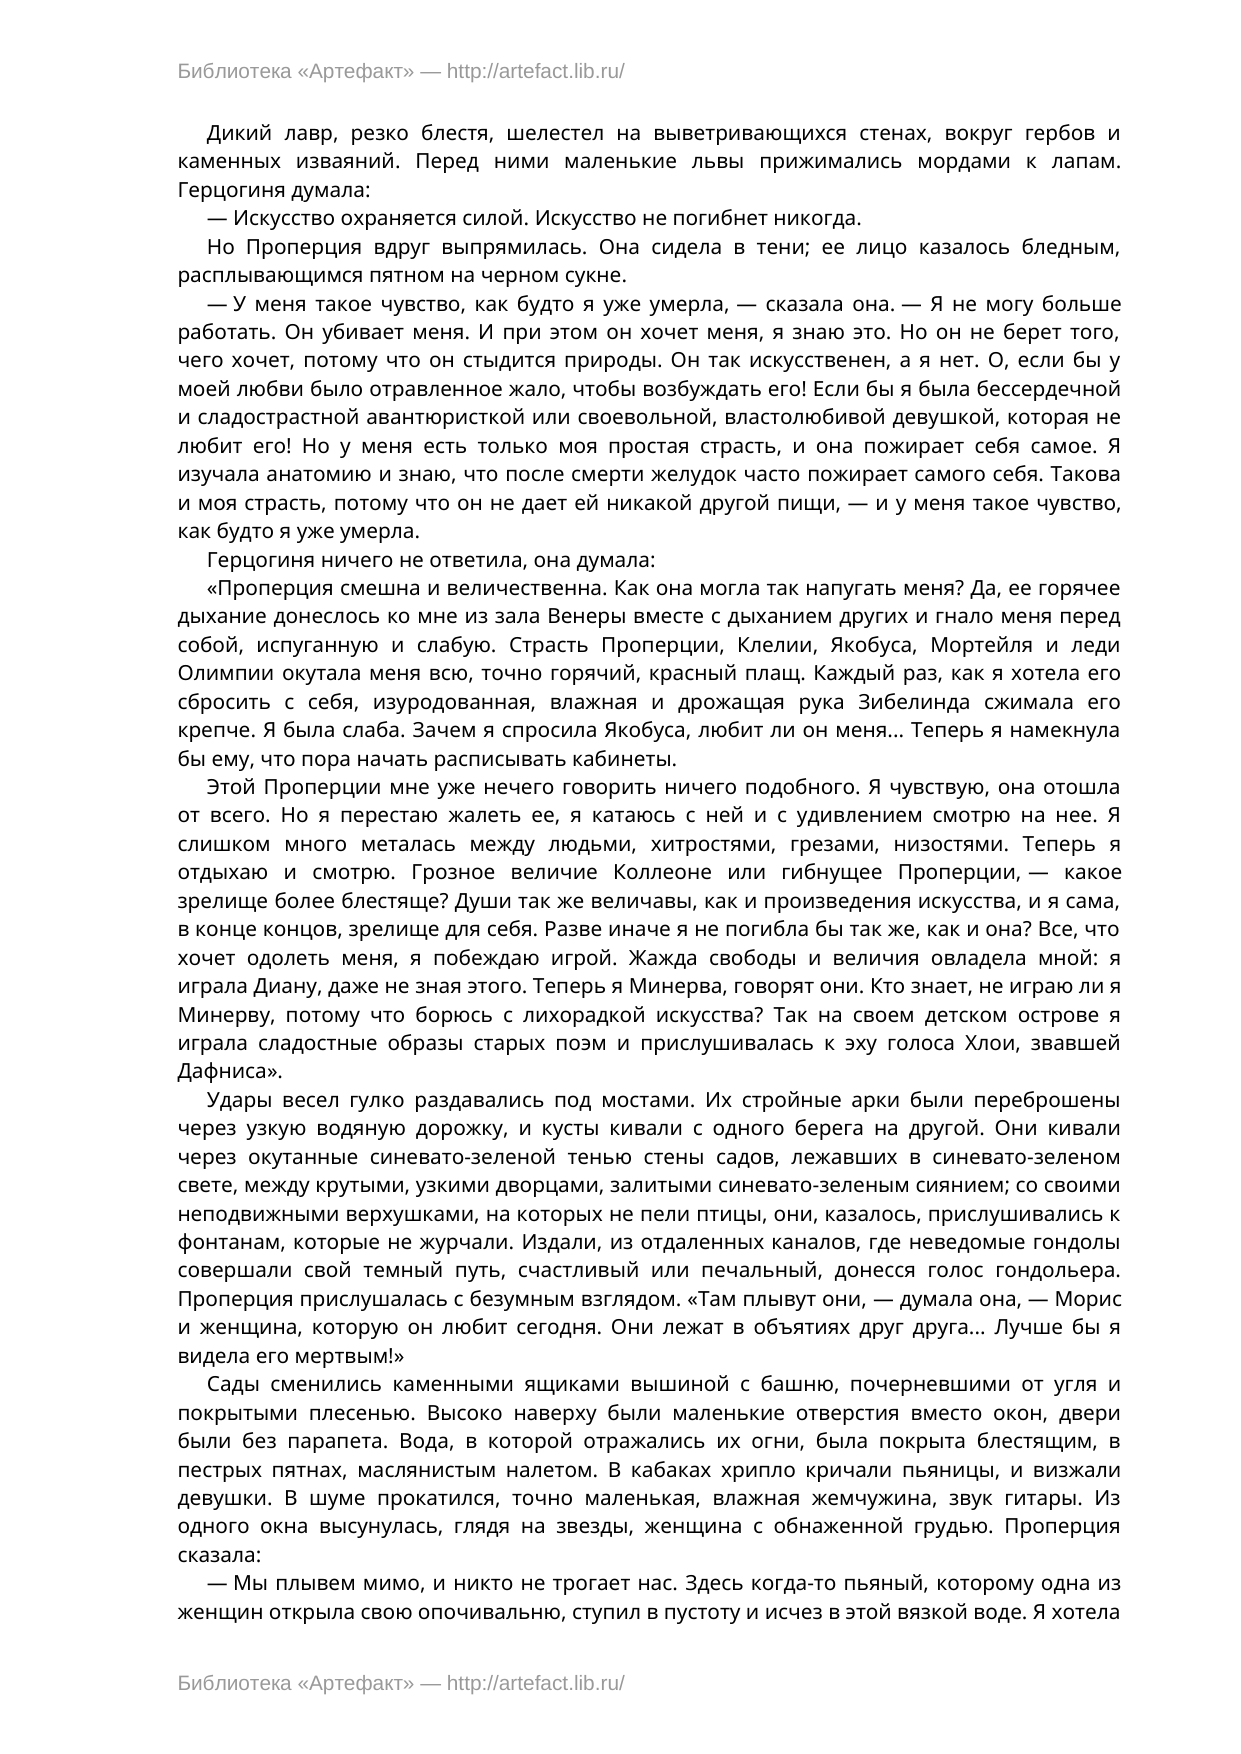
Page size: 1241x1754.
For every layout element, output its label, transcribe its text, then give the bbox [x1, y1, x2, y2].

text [177, 1568, 1122, 1625]
text — У меня такое чувство, как будто я уже умерла, — сказала она. — Я не могу больше работать. Он убивает меня. И при этом он хочет меня, я знаю это. Но он не берет того, чего хочет, потому что он стыдится природы. Он так искусственен, а я нет. О, если бы у моей любви было отравленное жало, чтобы возбуждать его! Если бы я была бессердечной и сладострастной авантюристкой или своевольной, властолюбивой девушкой, которая не любит его! Но у меня есть только моя простая страсть, и она пожирает себя самое. Я изучала анатомию и знаю, что после смерти желудок часто пожирает самого себя. Такова и моя страсть, потому что он не дает ей никакой другой пищи, — и у меня такое чувство, как будто я уже умерла. [177, 289, 1122, 545]
text Герцогиня ничего не ответила, она думала: [177, 545, 1122, 573]
text Этой Проперции мне уже нечего говорить ничего подобного. Я чувствую, она отошла от всего. Но я перестаю жалеть ее, я катаюсь с ней и с удивлением смотрю на нее. Я слишком много металась между людьми, хитростями, грезами, низостями. Теперь я отдыхаю и смотрю. Грозное величие Коллеоне или гибнущее Проперции, — какое зрелище более блестяще? Души так же величавы, как и произведения искусства, и я сама, в конце концов, зрелище для себя. Разве иначе я не погибла бы так же, как и она? Все, что хочет одолеть меня, я побеждаю игрой. Жажда свободы и величия овладела мной: я играла Диану, даже не зная этого. Теперь я Минерва, говорят они. Кто знает, не играю ли я Минерву, потому что борюсь с лихорадкой искусства? Так на своем детском острове я играла сладостные образы старых поэм и прислушивалась к эху голоса Хлои, звавшей Дафниса». [177, 772, 1122, 1085]
text — Искусство охраняется силой. Искусство не погибнет никогда. [177, 203, 1122, 232]
text Но Проперция вдруг выпрямилась. Она сидела в тени; ее лицо казалось бледным, расплывающимся пятном на черном сукне. [177, 232, 1122, 289]
text «Проперция смешна и величественна. Как она могла так напугать меня? Да, ее горячее дыхание донеслось ко мне из зала Венеры вместе с дыханием других и гнало меня перед собой, испуганную и слабую. Страсть Проперции, Клелии, Якобуса, Мортейля и леди Олимпии окутала меня всю, точно горячий, красный плащ. Каждый раз, как я хотела его сбросить с себя, изуродованная, влажная и дрожащая рука Зибелинда сжимала его крепче. Я была слаба. Зачем я спросила Якобуса, любит ли он меня... Теперь я намекнула бы ему, что пора начать расписывать кабинеты. [177, 573, 1122, 772]
text Сады сменились каменными ящиками вышиной с башню, почерневшими от угля и покрытыми плесенью. Высоко наверху были маленькие отверстия вместо окон, двери были без парапета. Вода, в которой отражались их огни, была покрыта блестящим, в пестрых пятнах, маслянистым налетом. В кабаках хрипло кричали пьяницы, и визжали девушки. В шуме прокатился, точно маленькая, влажная жемчужина, звук гитары. Из одного окна высунулась, глядя на звезды, женщина с обнаженной грудью. Проперция сказала: [177, 1369, 1122, 1568]
text Дикий лавр, резко блестя, шелестел на выветривающихся стенах, вокруг гербов и каменных изваяний. Перед ними маленькие львы прижимались мордами к лапам. Герцогиня думала: [177, 118, 1122, 203]
text Удары весел гулко раздавались под мостами. Их стройные арки были переброшены через узкую водяную дорожку, и кусты кивали с одного берега на другой. Они кивали через окутанные синевато-зеленой тенью стены садов, лежавших в синевато-зеленом свете, между крутыми, узкими дворцами, залитыми синевато-зеленым сиянием; со своими неподвижными верхушками, на которых не пели птицы, они, казалось, прислушивались к фонтанам, которые не журчали. Издали, из отдаленных каналов, где неведомые гондолы совершали свой темный путь, счастливый или печальный, донесся голос гондольера. Проперция прислушалась с безумным взглядом. «Там плывут они, — думала она, — Морис и женщина, которую он любит сегодня. Они лежат в объятиях друг друга... Лучше бы я видела его мертвым!» [177, 1085, 1122, 1369]
